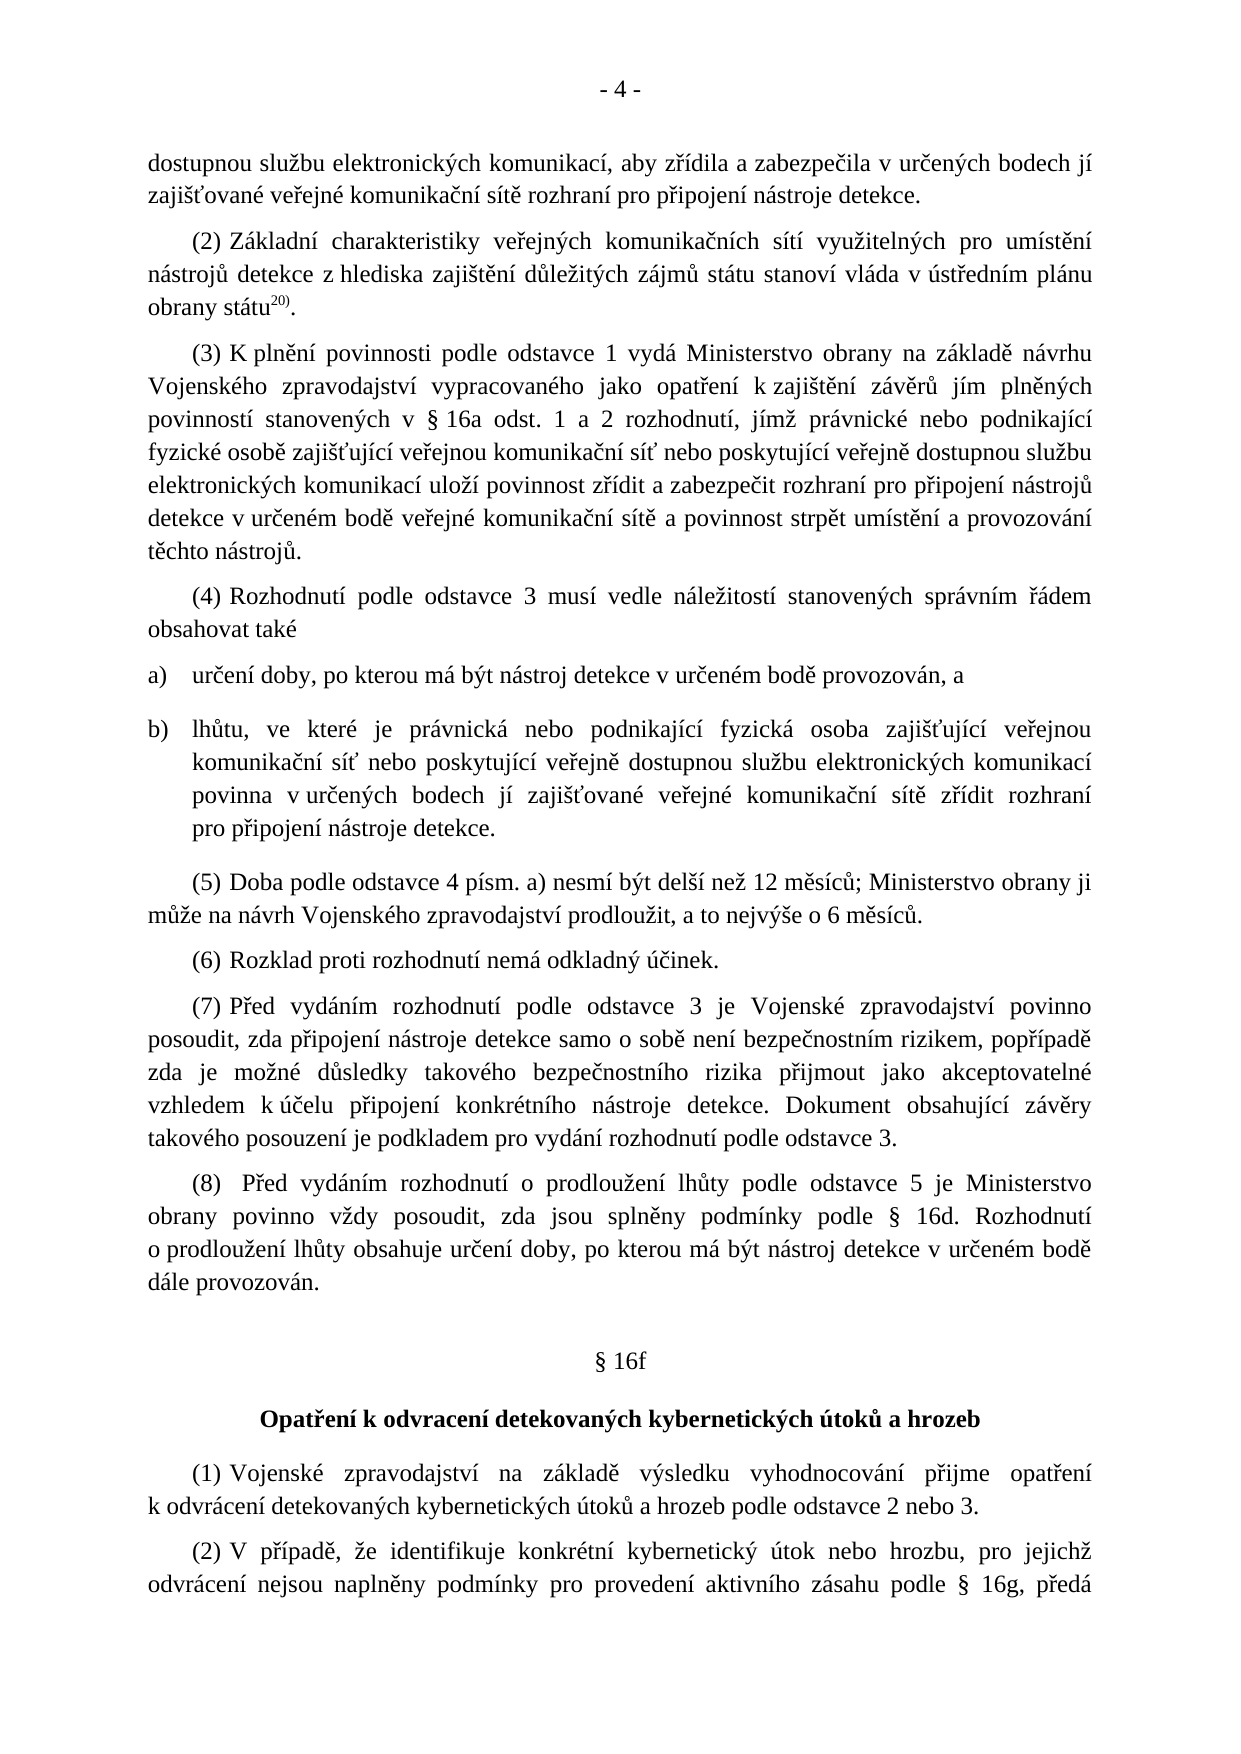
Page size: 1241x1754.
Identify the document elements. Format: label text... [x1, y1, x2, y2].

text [148, 1536, 1093, 1598]
text Opatření k odvracení detekovaných kybernetických útoků a hrozeb [148, 1404, 1093, 1433]
text Před vydáním rozhodnutí o prodloužení lhůty podle odstavce 5 je Ministerstvo obrany povinno vždy posoudit, zda jsou splněny podmínky podle § 16d. Rozhodnutí o prodloužení lhůty obsahuje určení doby, po kterou má být nástroj detekce v určeném bodě dále provozován. [148, 1168, 1093, 1296]
text Rozhodnutí podle odstavce 3 musí vedle náležitostí stanovených správním řádem obsahovat také [148, 581, 1093, 643]
text lhůtu, ve které je právnická nebo podnikající fyzická osoba zajišťující veřejnou komunikační síť nebo poskytující veřejně dostupnou službu elektronických komunikací povinna v určených bodech jí zajišťované veřejné komunikační sítě zřídit rozhraní pro připojení nástroje detekce. [148, 714, 1093, 842]
text Před vydáním rozhodnutí podle odstavce 3 je Vojenské zpravodajství povinno posoudit, zda připojení nástroje detekce samo o sobě není bezpečnostním rizikem, popřípadě zda je možné důsledky takového bezpečnostního rizika přijmout jako akceptovatelné vzhledem k účelu připojení konkrétního nástroje detekce. Dokument obsahující závěry takového posouzení je podkladem pro vydání rozhodnutí podle odstavce 3. [148, 991, 1093, 1152]
text K plnění povinnosti podle odstavce 1 vydá Ministerstvo obrany na základě návrhu Vojenského zpravodajství vypracovaného jako opatření k zajištění závěrů jím plněných povinností stanovených v § 16a odst. 1 a 2 rozhodnutí, jímž právnické nebo podnikající fyzické osobě zajišťující veřejnou komunikační síť nebo poskytující veřejně dostupnou službu elektronických komunikací uloží povinnost zřídit a zabezpečit rozhraní pro připojení nástrojů detekce v určeném bodě veřejné komunikační sítě a povinnost strpět umístění a provozování těchto nástrojů. [148, 338, 1093, 564]
text § 16f [148, 1346, 1093, 1375]
list Vojenské zpravodajství na základě výsledku vyhodnocování přijme opatření k odvrácení detekovaných kybernetických útoků a hrozeb podle odstavce 2 nebo 3. [148, 1458, 1093, 1519]
text Doba podle odstavce 4 písm. a) nesmí být delší než 12 měsíců; Ministerstvo obrany ji může na návrh Vojenského zpravodajství prodloužit, a to nejvýše o 6 měsíců. [148, 867, 1093, 928]
text určení doby, po kterou má být nástroj detekce v určeném bodě provozován, a [148, 660, 1093, 689]
text Rozklad proti rozhodnutí nemá odkladný účinek. [148, 945, 1093, 974]
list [148, 148, 1093, 209]
list Základní charakteristiky veřejných komunikačních sítí využitelných pro umístění nástrojů detekce z hlediska zajištění důležitých zájmů státu stanoví vláda v ústředním plánu obrany státu20). [148, 226, 1093, 321]
